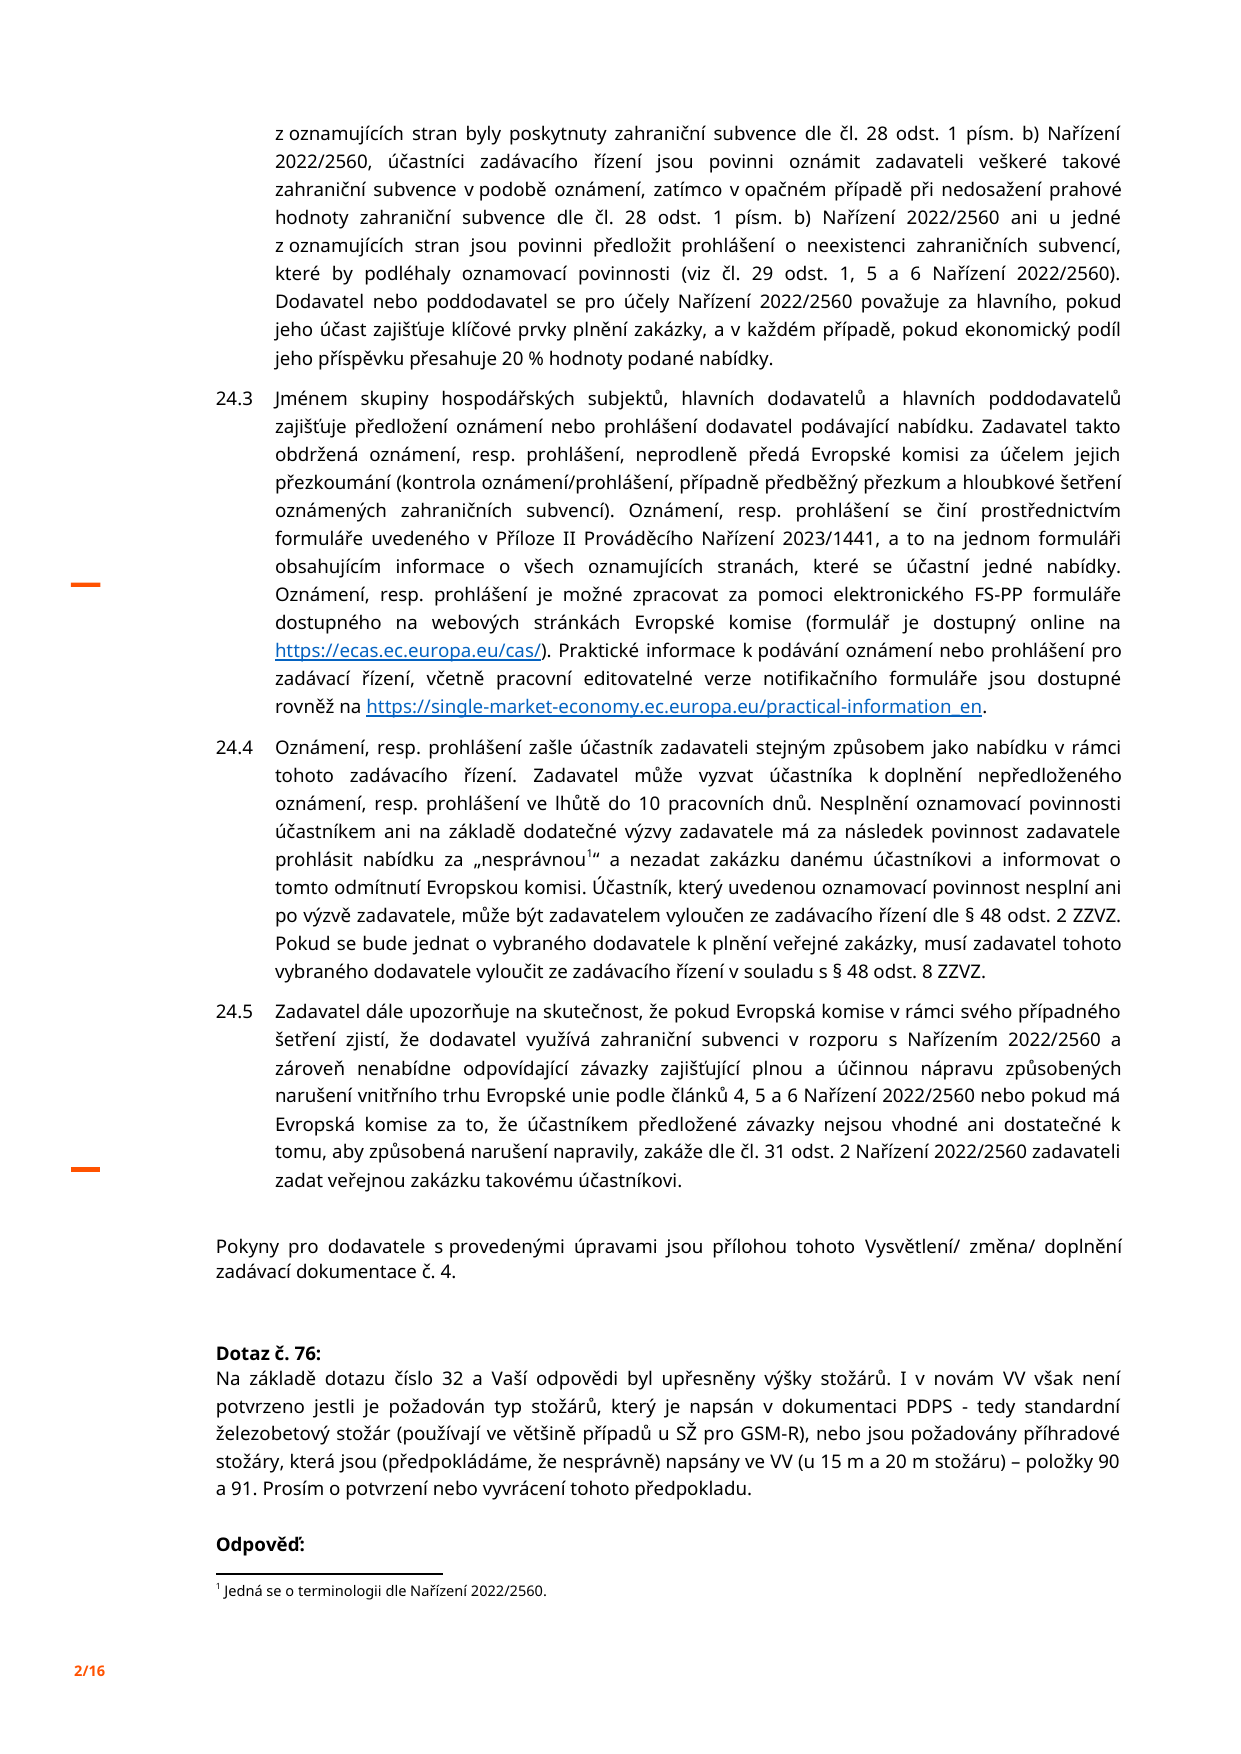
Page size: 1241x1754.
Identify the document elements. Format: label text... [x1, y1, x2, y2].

list Jménem skupiny hospodářských subjektů, hlavních dodavatelů a hlavních poddodavatelů zajišťuje předložení oznámení nebo prohlášení dodavatel podávající nabídku. Zadavatel takto obdržená oznámení, resp. prohlášení, neprodleně předá Evropské komisi za účelem jejich přezkoumání (kontrola oznámení/prohlášení, případně předběžný přezkum a hloubkové šetření oznámených zahraničních subvencí). Oznámení, resp. prohlášení se činí prostřednictvím formuláře uvedeného v Příloze II Prováděcího Nařízení 2023/1441, a to na jednom formuláři obsahujícím informace o všech oznamujících stranách, které se účastní jedné nabídky. Oznámení, resp. prohlášení je možné zpracovat za pomoci elektronického FS-PP formuláře dostupného na webových stránkách Evropské komise (formulář je dostupný online na https://ecas.ec.europa.eu/cas/). Praktické informace k podávání oznámení nebo prohlášení pro zadávací řízení, včetně pracovní editovatelné verze notifikačního formuláře jsou dostupné rovněž na https://single-market-economy.ec.europa.eu/practical-information_en. [216, 385, 1122, 719]
text Na základě dotazu číslo 32 a Vaší odpovědi byl upřesněny výšky stožárů. I v novám VV však není potvrzeno jestli je požadován typ stožárů, který je napsán v dokumentaci PDPS - tedy standardní železobetový stožár (používají ve většině případů u SŽ pro GSM-R), nebo jsou požadovány příhradové stožáry, která jsou (předpokládáme, že nesprávně) napsány ve VV (u 15 m a 20 m stožáru) – položky 90 a 91. Prosím o potvrzení nebo vyvrácení tohoto předpokladu. [216, 1366, 1122, 1501]
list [216, 121, 1122, 370]
text Odpověď: [216, 1531, 1122, 1557]
list Oznámení, resp. prohlášení zašle účastník zadavateli stejným způsobem jako nabídku v rámci tohoto zadávacího řízení. Zadavatel může vyzvat účastníka k doplnění nepředloženého oznámení, resp. prohlášení ve lhůtě do 10 pracovních dnů. Nesplnění oznamovací povinnosti účastníkem ani na základě dodatečné výzvy zadavatele má za následek povinnost zadavatele prohlásit nabídku za „nesprávnou“ a nezadat zakázku danému účastníkovi a informovat o tomto odmítnutí Evropskou komisi. Účastník, který uvedenou oznamovací povinnost nesplní ani po výzvě zadavatele, může být zadavatelem vyloučen ze zadávacího řízení dle § 48 odst. 2 ZZVZ. Pokud se bude jednat o vybraného dodavatele k plnění veřejné zakázky, musí zadavatel tohoto vybraného dodavatele vyloučit ze zadávacího řízení v souladu s § 48 odst. 8 ZZVZ. [216, 734, 1122, 984]
list Zadavatel dále upozorňuje na skutečnost, že pokud Evropská komise v rámci svého případného šetření zjistí, že dodavatel využívá zahraniční subvenci v rozporu s Nařízením 2022/2560 a zároveň nenabídne odpovídající závazky zajišťující plnou a účinnou nápravu způsobených narušení vnitřního trhu Evropské unie podle článků 4, 5 a 6 Nařízení 2022/2560 nebo pokud má Evropská komise za to, že účastníkem předložené závazky nejsou vhodné ani dostatečné k tomu, aby způsobená narušení napravily, zakáže dle čl. 31 odst. 2 Nařízení 2022/2560 zadavateli zadat veřejnou zakázku takovému účastníkovi. [216, 999, 1122, 1192]
text Dotaz č. 76: [216, 1340, 1122, 1366]
text Pokyny pro dodavatele s provedenými úpravami jsou přílohou tohoto Vysvětlení/ změna/ doplnění zadávací dokumentace č. 4. [216, 1233, 1122, 1284]
